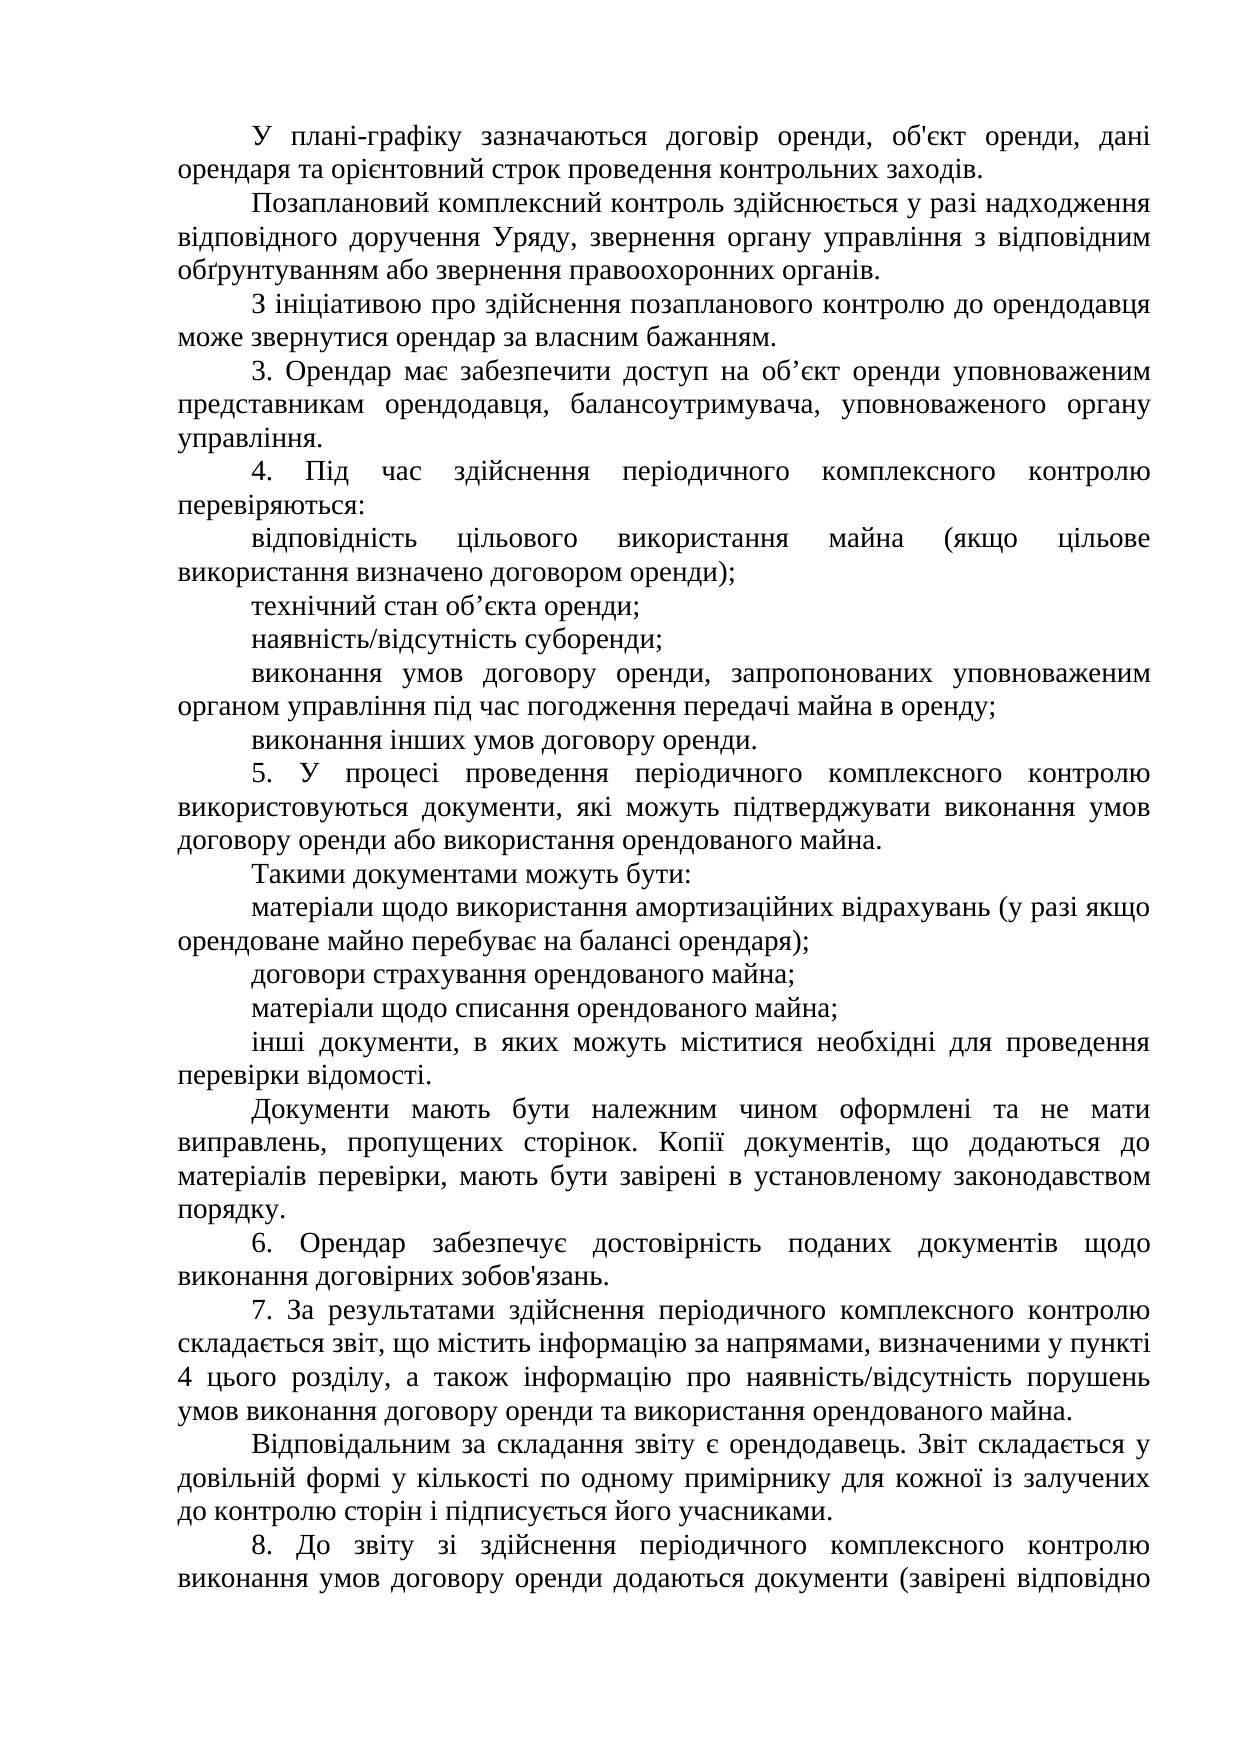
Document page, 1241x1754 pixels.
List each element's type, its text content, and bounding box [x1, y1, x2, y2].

text 7. За результатами здійснення періодичного комплексного контролю складається звіт, що містить інформацію за напрямами, визначеними у пункті 4 цього розділу, а також інформацію про наявність/відсутність порушень умов виконання договору оренди та використання орендованого майна. [177, 1292, 1152, 1426]
text інші документи, в яких можуть міститися необхідні для проведення перевірки відомості. [177, 1024, 1152, 1091]
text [177, 1527, 1152, 1594]
text Позаплановий комплексний контроль здійснюється у разі надходження відповідного доручення Уряду, звернення органу управління з відповідним обґрунтуванням або звернення правоохоронних органів. [177, 185, 1152, 286]
text 5. У процесі проведення періодичного комплексного контролю використовуються документи, які можуть підтверджувати виконання умов договору оренди або використання орендованого майна. [177, 755, 1152, 856]
text виконання умов договору оренди, запропонованих уповноваженим органом управління під час погодження передачі майна в оренду; [177, 655, 1152, 722]
text Відповідальним за складання звіту є орендодавець. Звіт складається у довільній формі у кількості по одному примірнику для кожної із залучених до контролю сторін і підписується його учасниками. [177, 1426, 1152, 1527]
text відповідність цільового використання майна (якщо цільове використання визначено договором оренди); [177, 521, 1152, 588]
text 6. Орендар забезпечує достовірність поданих документів щодо виконання договірних зобов'язань. [177, 1225, 1152, 1292]
text Такими документами можуть бути: [177, 856, 1152, 889]
text матеріали щодо списання орендованого майна; [177, 990, 1152, 1024]
text З ініціативою про здійснення позапланового контролю до орендодавця може звернутися орендар за власним бажанням. [177, 286, 1152, 353]
text 3. Орендар має забезпечити доступ на об’єкт оренди уповноваженим представникам орендодавця, балансоутримувача, уповноваженого органу управління. [177, 353, 1152, 453]
text технічний стан об’єкта оренди; [177, 588, 1152, 621]
text У плані-графіку зазначаються договір оренди, об'єкт оренди, дані орендаря та орієнтовний строк проведення контрольних заходів. [177, 118, 1152, 185]
text виконання інших умов договору оренди. [177, 722, 1152, 755]
text 4. Під час здійснення періодичного комплексного контролю перевіряються: [177, 453, 1152, 521]
text договори страхування орендованого майна; [177, 957, 1152, 990]
text наявність/відсутність суборенди; [177, 621, 1152, 655]
text Документи мають бути належним чином оформлені та не мати виправлень, пропущених сторінок. Копії документів, що додаються до матеріалів перевірки, мають бути завірені в установленому законодавством порядку. [177, 1091, 1152, 1225]
text матеріали щодо використання амортизаційних відрахувань (у разі якщо орендоване майно перебуває на балансі орендаря); [177, 889, 1152, 957]
